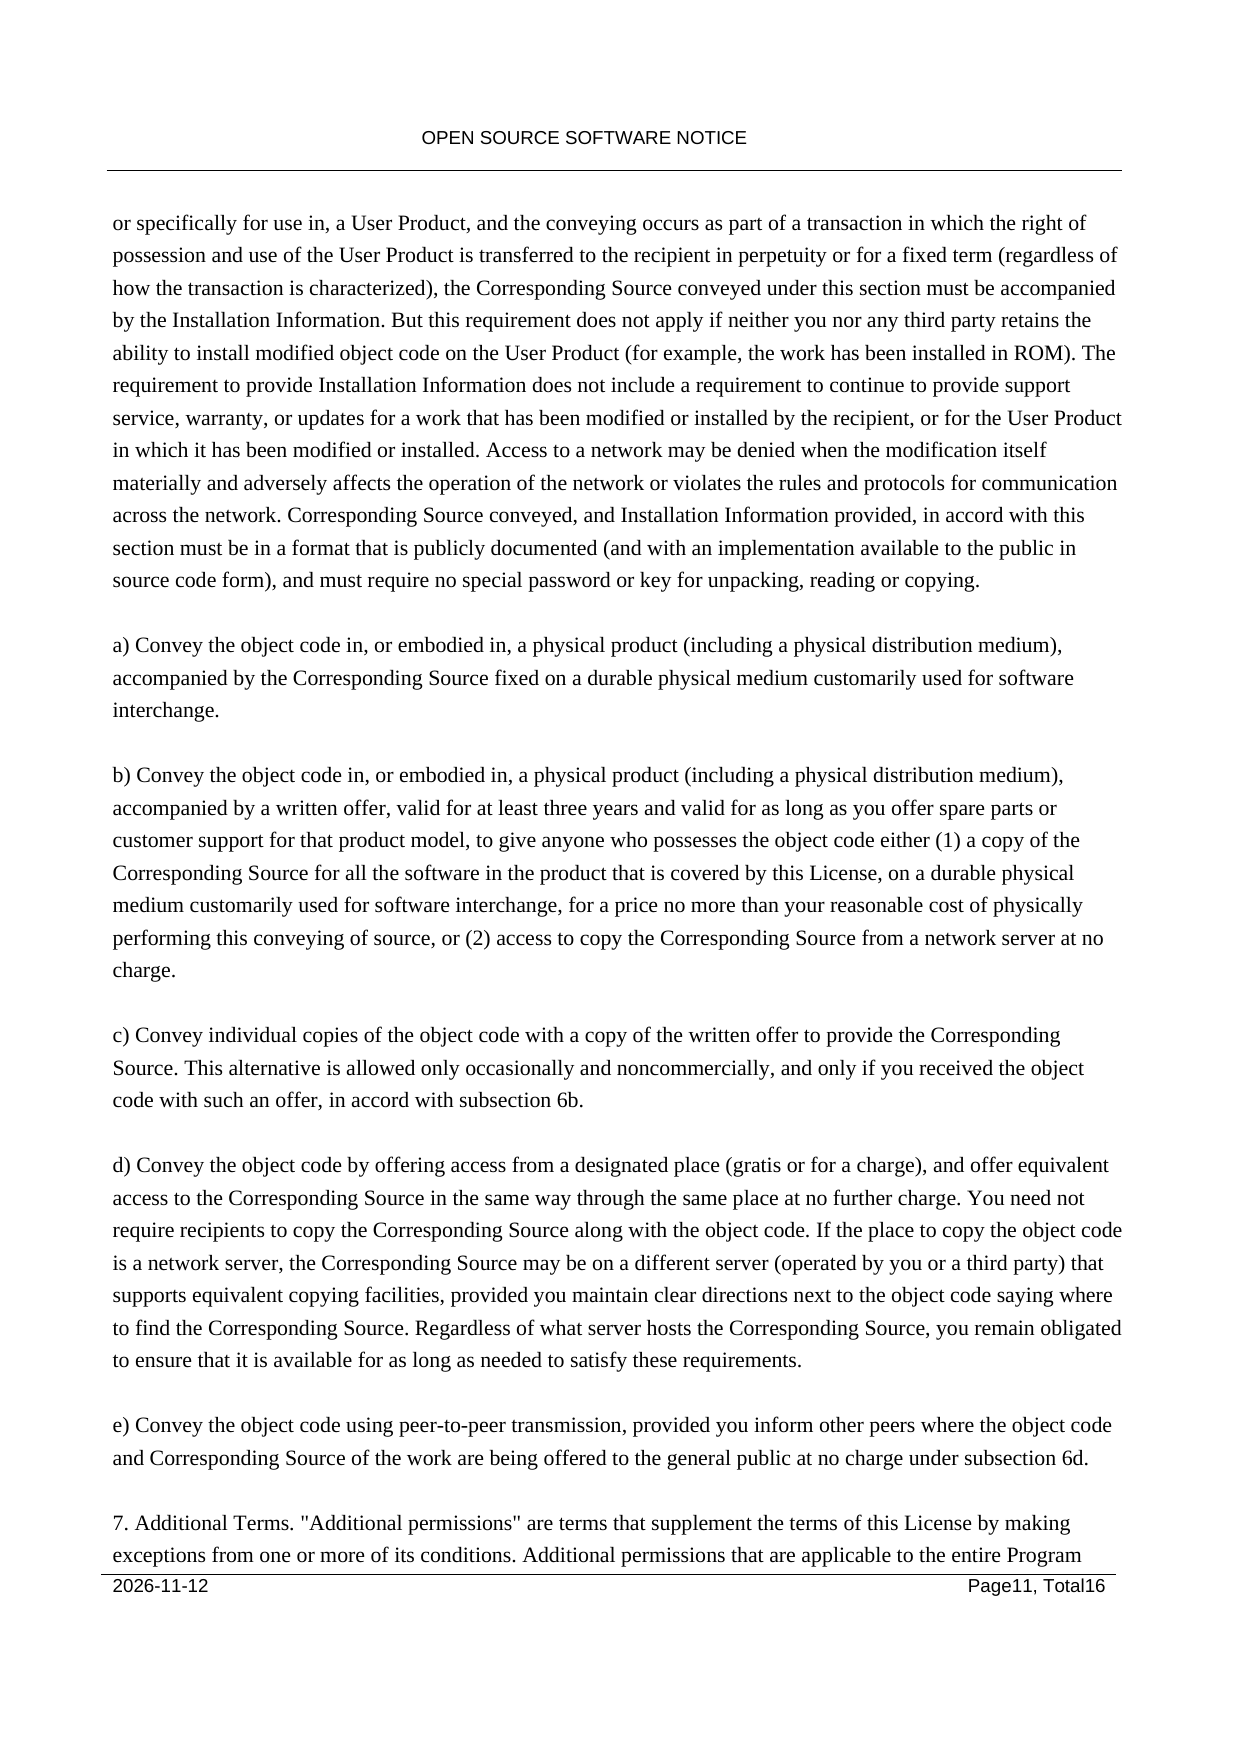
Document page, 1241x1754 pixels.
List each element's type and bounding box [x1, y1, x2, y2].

text [112, 206, 1128, 1571]
